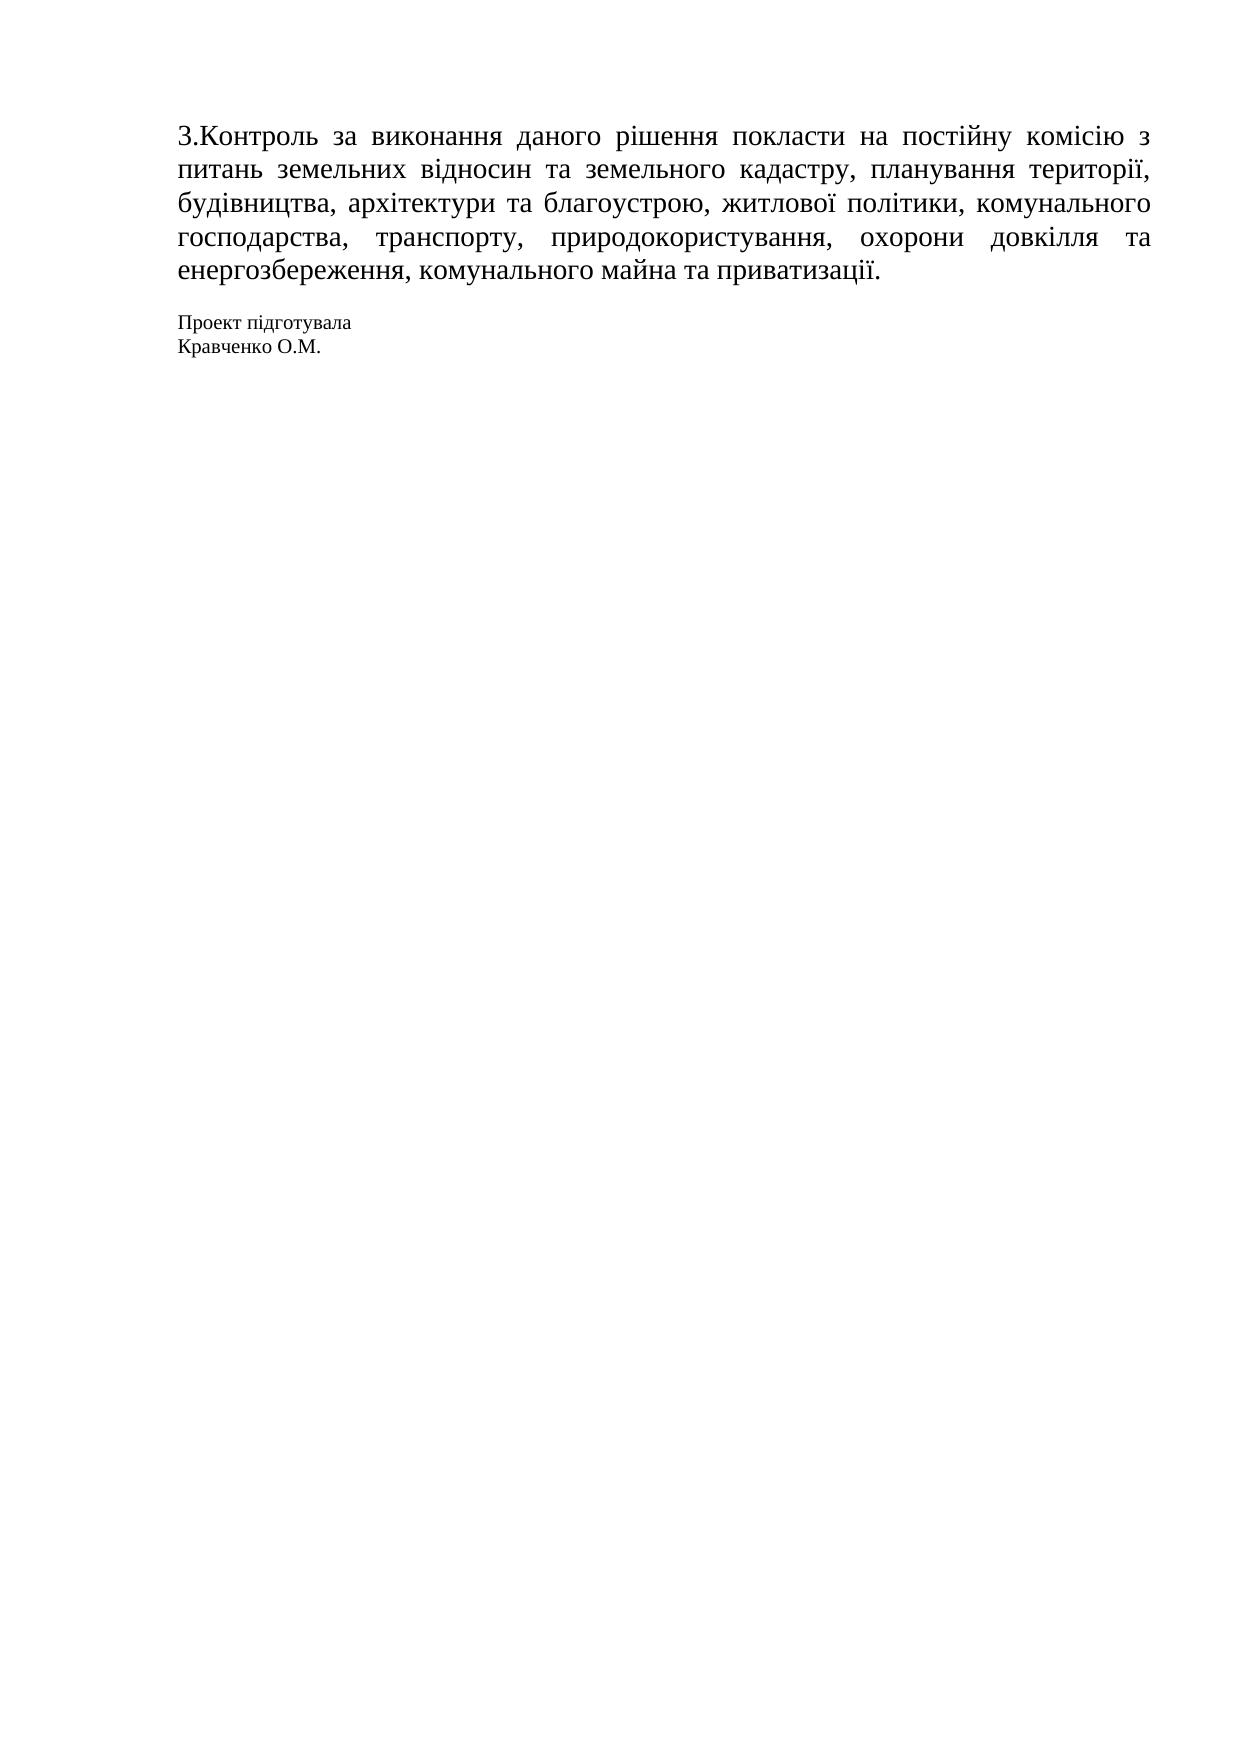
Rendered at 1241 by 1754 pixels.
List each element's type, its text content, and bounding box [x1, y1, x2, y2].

text Проект підготувала [177, 310, 1152, 334]
text Кравченко О.М. [177, 334, 1152, 358]
text 3.Контроль за виконання даного рішення покласти на постійну комісію з питань земельних відносин та земельного кадастру, планування території, будівництва, архітектури та благоустрою, житлової політики, комунального господарства, транспорту, природокористування, охорони довкілля та енергозбереження, комунального майна та приватизації. [177, 118, 1152, 286]
